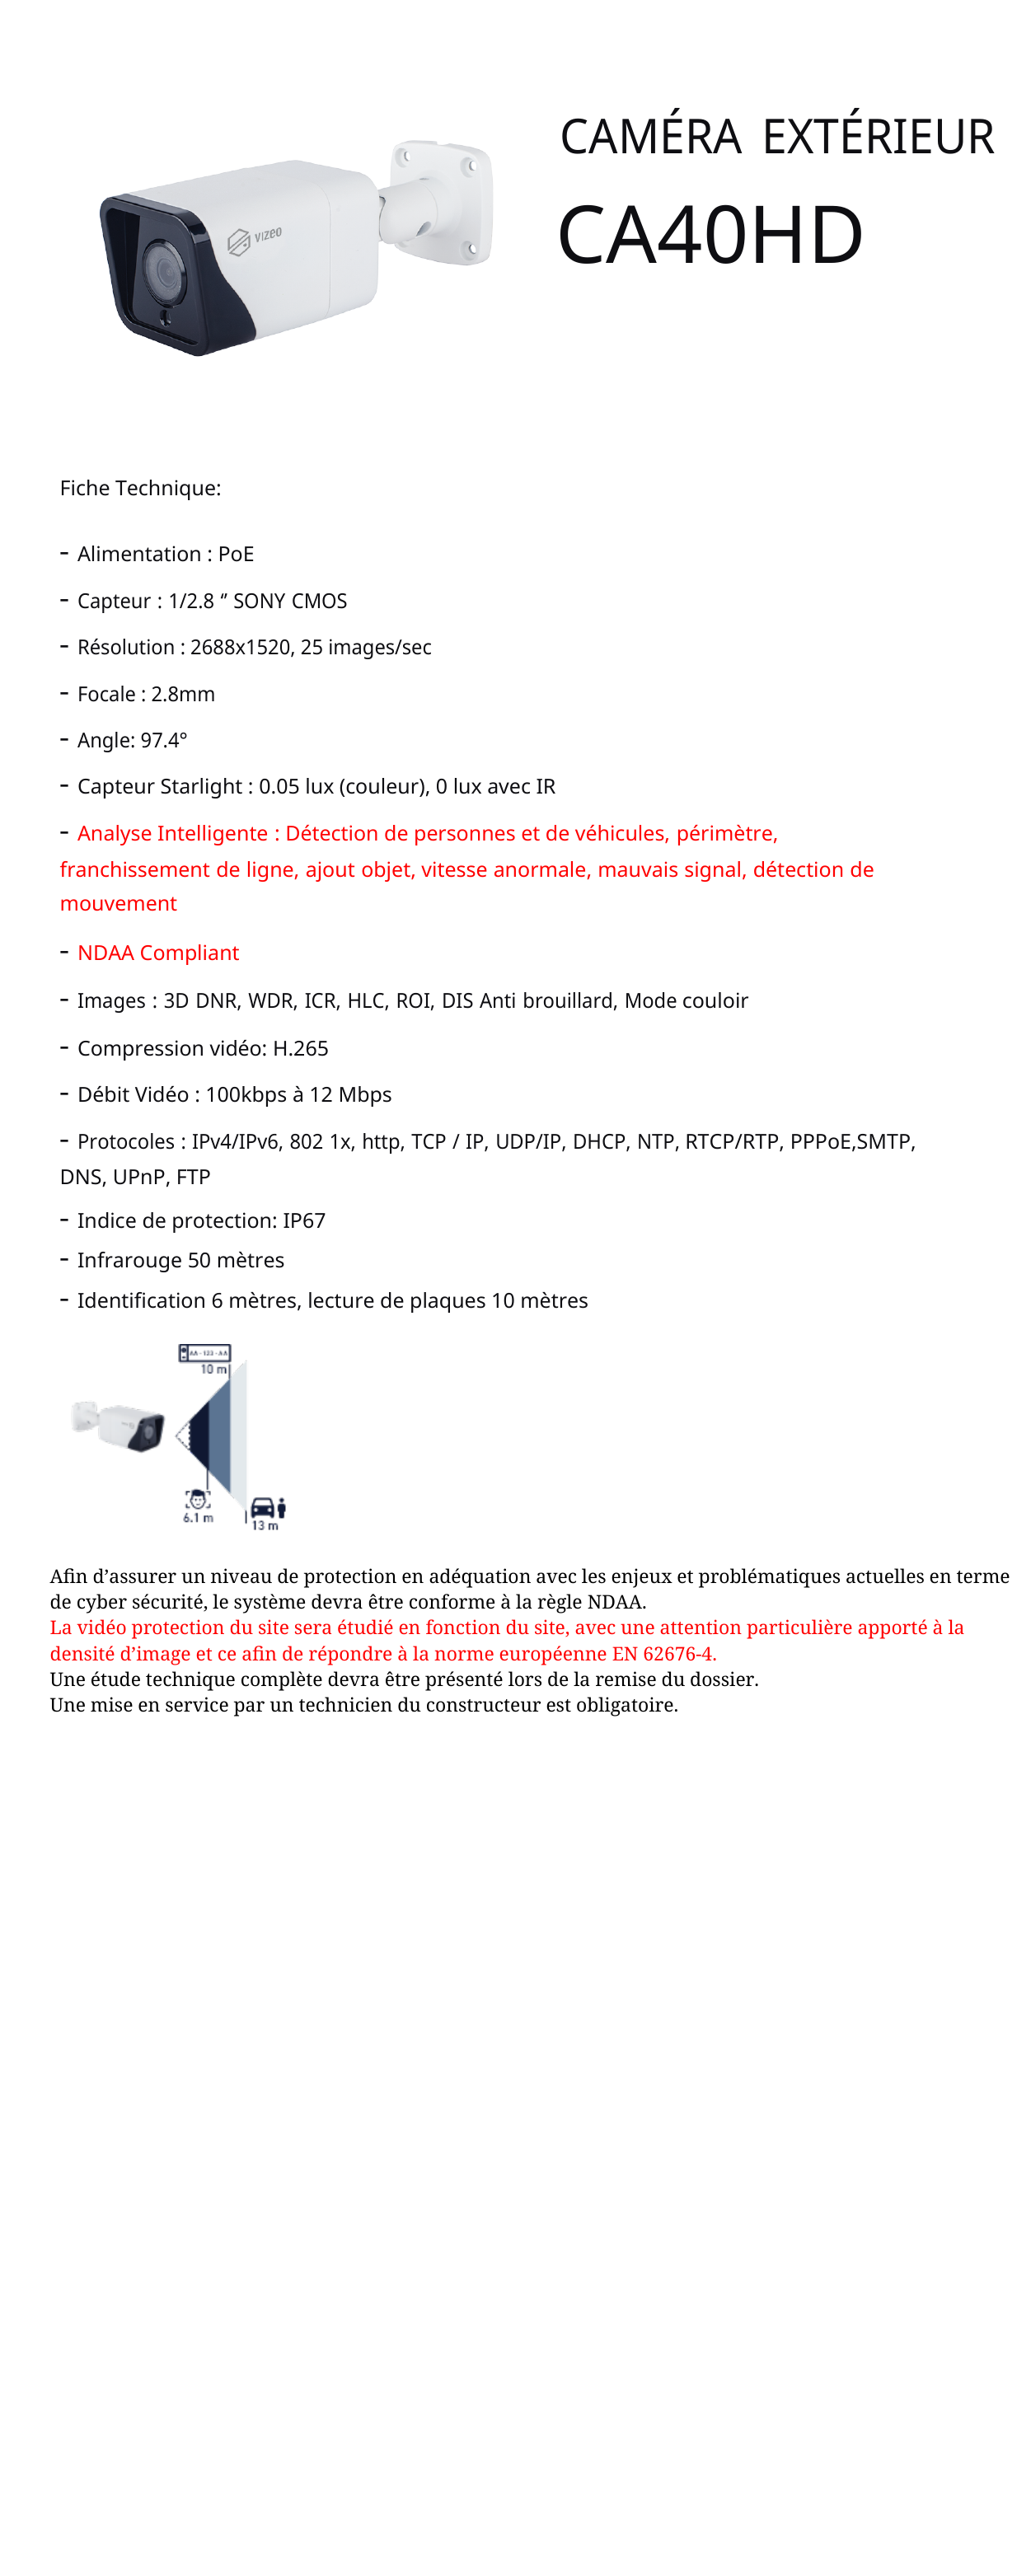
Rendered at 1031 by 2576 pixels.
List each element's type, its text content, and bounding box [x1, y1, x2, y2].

list Alimentation : PoE [59, 531, 1019, 570]
list Angle: 97.4° [59, 716, 1019, 756]
title CA40HD [555, 167, 1019, 287]
text Une mise en service par un technicien du constructeur est obligatoire. [49, 1692, 1019, 1717]
text CAMÉRA EXTÉRIEUR [560, 96, 1019, 167]
text La vidéo protection du site sera étudié en fonction du site, avec une attention particulière apporté à la densité d’image et ce afin de répondre à la norme européenne EN 62676-4. [49, 1614, 1019, 1666]
list Résolution : 2688x1520, 25 images/sec [59, 624, 1019, 663]
list Identification 6 mètres, lecture de plaques 10 mètres [59, 1276, 1019, 1317]
picture [0, 26, 593, 471]
text Afin d’assurer un niveau de protection en adéquation avec les enjeux et problématiques actuelles en terme de cyber sécurité, le système devra être conforme à la règle NDAA. [49, 1563, 1019, 1614]
list Capteur Starlight : 0.05 lux (couleur), 0 lux avec IR [59, 763, 1019, 803]
list Images : 3D DNR, WDR, ICR, HLC, ROI, DIS Anti brouillard, Mode couloir [59, 977, 926, 1016]
list Focale : 2.8mm [59, 670, 1019, 710]
text Une étude technique complète devra être présenté lors de la remise du dossier. [49, 1666, 1019, 1692]
text Fiche Technique: [59, 474, 1019, 502]
list Protocoles : IPv4/IPv6, 802 1x, http, TCP / IP, UDP/IP, DHCP, NTP, RTCP/RTP, PPPoE,SMTP, DNS, UPnP, FTP [59, 1117, 934, 1191]
list NDAA Compliant [59, 929, 881, 968]
list Indice de protection: IP67 [59, 1197, 1019, 1237]
picture [49, 1344, 321, 1535]
list Compression vidéo: H.265 [59, 1024, 1019, 1065]
list Analyse Intelligente : Détection de personnes et de véhicules, périmètre, franchissement de ligne, ajout objet, vitesse anormale, mauvais signal, détection de mouvement [59, 809, 881, 916]
list Capteur : 1/2.8 ‘’ SONY CMOS [59, 577, 1019, 616]
list Débit Vidéo : 100kbps à 12 Mbps [59, 1071, 1019, 1111]
list Infrarouge 50 mètres [59, 1237, 1019, 1276]
